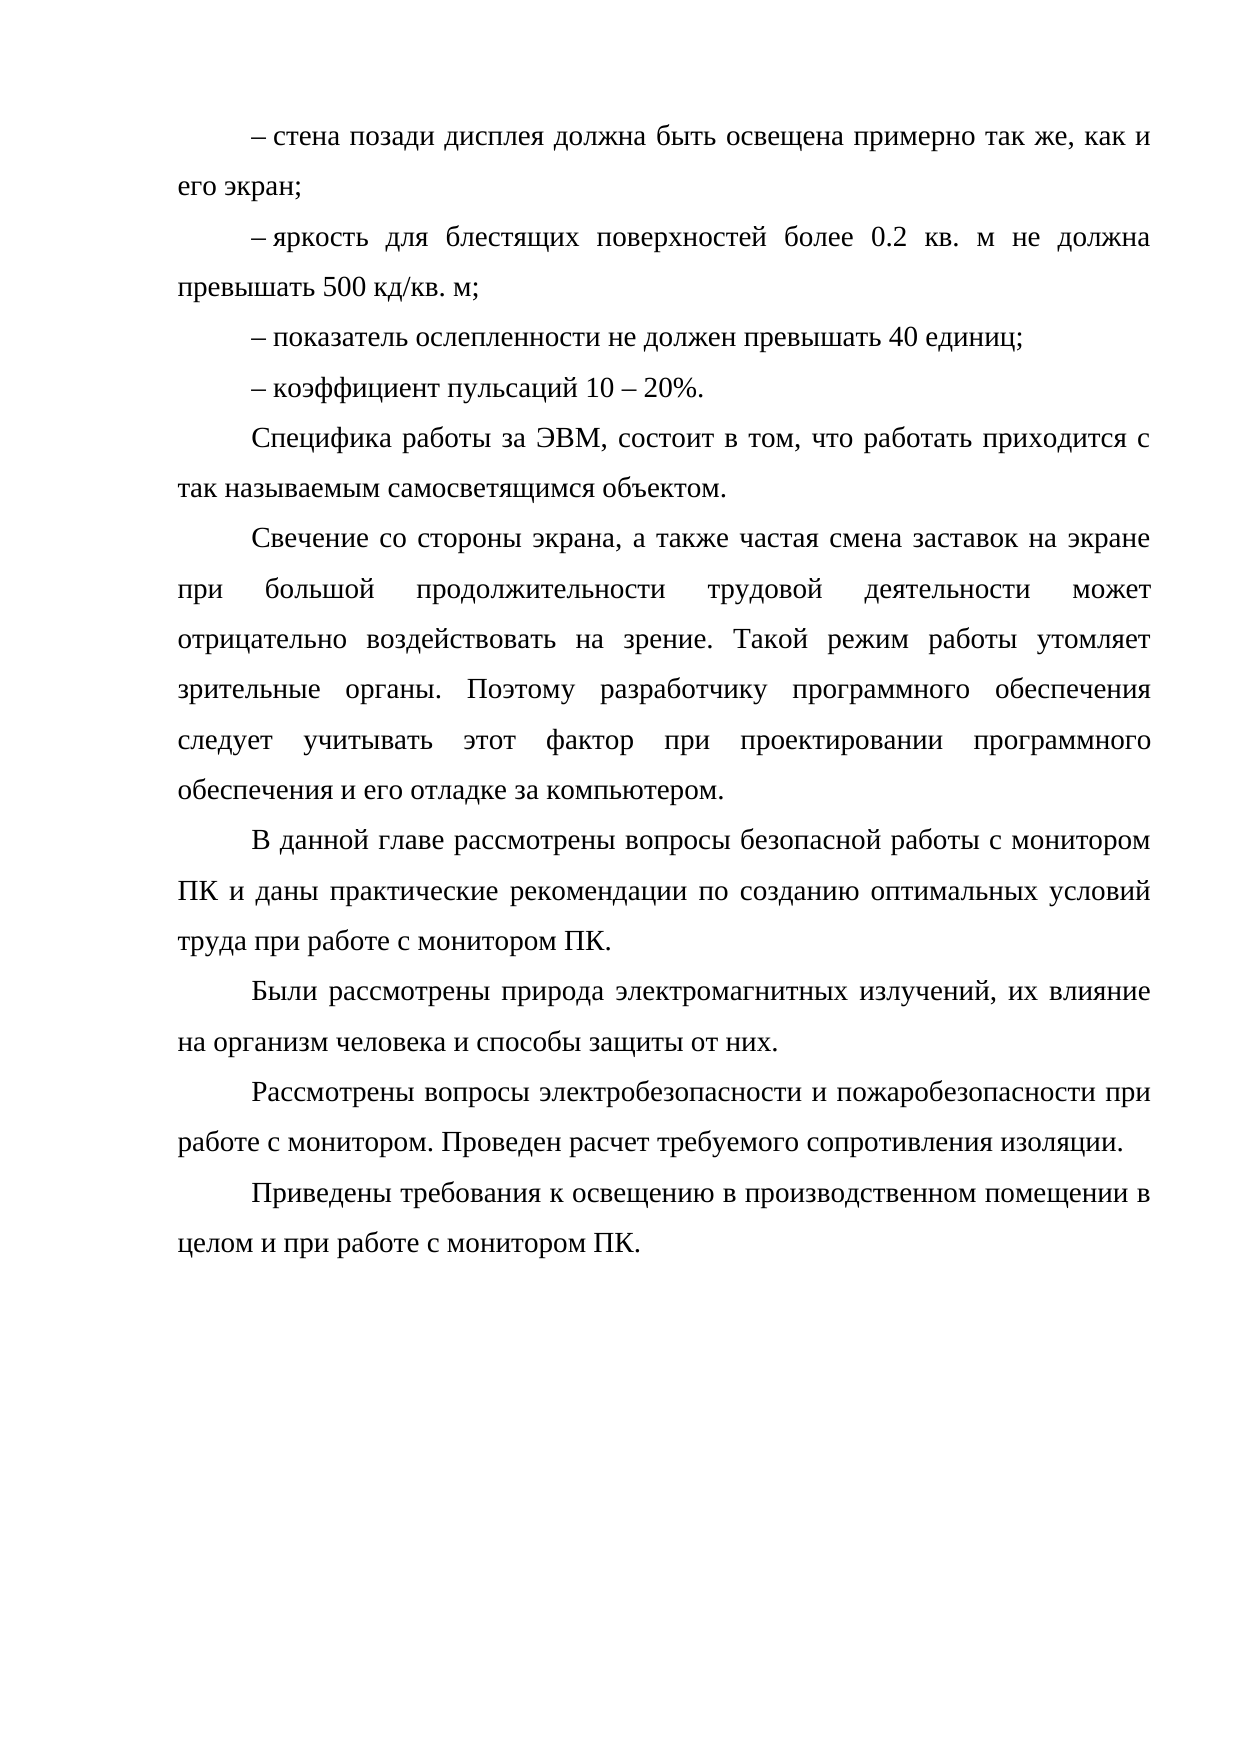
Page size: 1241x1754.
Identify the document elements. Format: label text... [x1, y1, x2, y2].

text В данной главе рассмотрены вопросы безопасной работы с монитором ПК и даны практические рекомендации по созданию оптимальных условий труда при работе с монитором ПК. [177, 822, 1152, 957]
text – стена позади дисплея должна быть освещена примерно так же, как и его экран; [177, 118, 1152, 202]
text – яркость для блестящих поверхностей более 0.2 кв. м не должна превышать 500 кд/кв. м; [177, 219, 1152, 303]
text – коэффициент пульсаций 10 – 20%. [177, 370, 1152, 403]
text Свечение со стороны экрана, а также частая смена заставок на экране при большой продолжительности трудовой деятельности может отрицательно воздействовать на зрение. Такой режим работы утомляет зрительные органы. Поэтому разработчику программного обеспечения следует учитывать этот фактор при проектировании программного обеспечения и его отладке за компьютером. [177, 521, 1152, 806]
text Специфика работы за ЭВМ, состоит в том, что работать приходится с так называемым самосветящимся объектом. [177, 420, 1152, 504]
text Были рассмотрены природа электромагнитных излучений, их влияние на организм человека и способы защиты от них. [177, 973, 1152, 1057]
text Рассмотрены вопросы электробезопасности и пожаробезопасности при работе с монитором. Проведен расчет требуемого сопротивления изоляции. [177, 1074, 1152, 1158]
text – показатель ослепленности не должен превышать 40 единиц; [177, 319, 1152, 353]
text Приведены требования к освещению в производственном помещении в целом и при работе с монитором ПК. [177, 1175, 1152, 1258]
